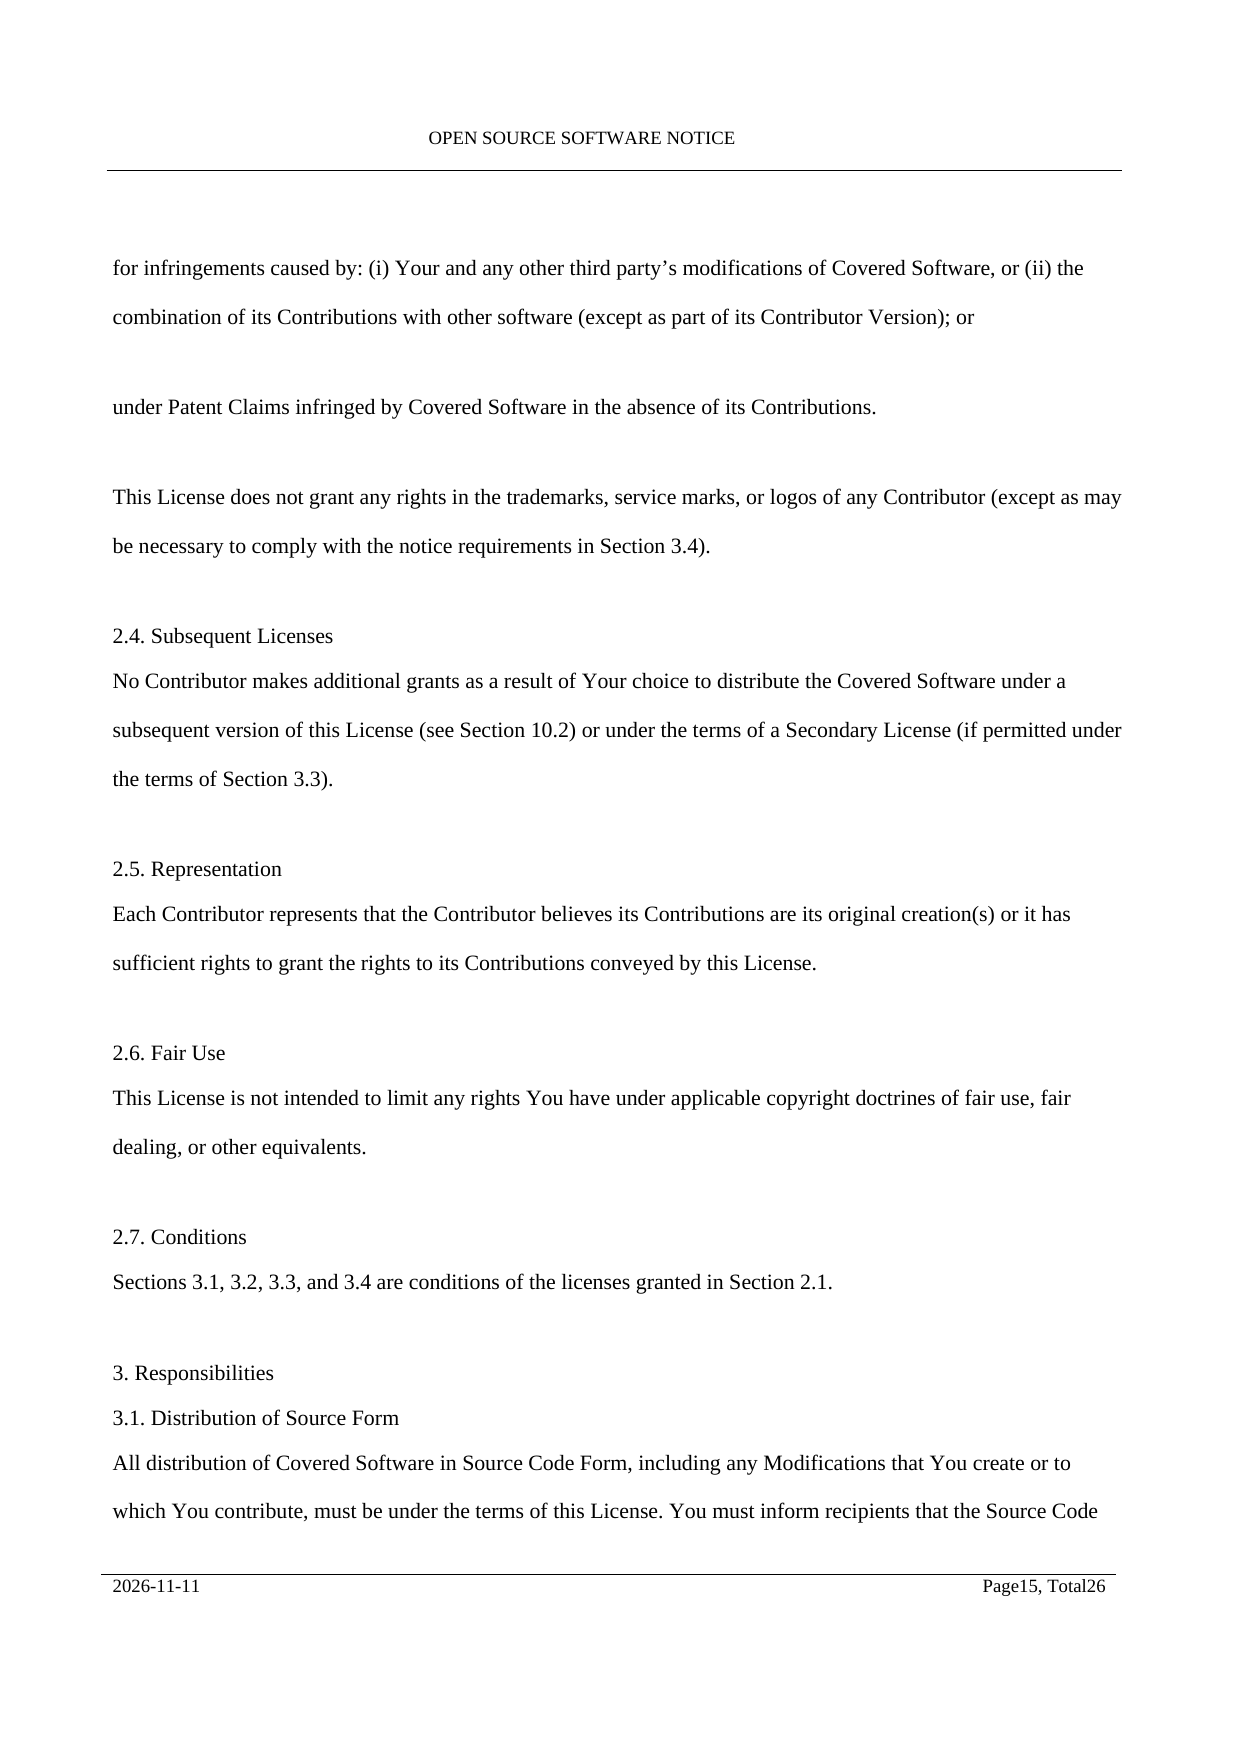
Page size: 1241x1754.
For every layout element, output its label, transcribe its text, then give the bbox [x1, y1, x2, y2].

text under Patent Claims infringed by Covered Software in the absence of its Contributions. [112, 390, 1128, 423]
text 3.1. Distribution of Source Form [112, 1401, 1128, 1433]
text for infringements caused by: (i) Your and any other third party’s modifications of Covered Software, or (ii) the combination of its Contributions with other software (except as part of its Contributor Version); or [112, 251, 1128, 333]
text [112, 1446, 1128, 1527]
text 2.7. Conditions [112, 1221, 1128, 1253]
text Sections 3.1, 3.2, 3.3, and 3.4 are conditions of the licenses granted in Section 2.1. [112, 1266, 1128, 1298]
text 2.4. Subsequent Licenses [112, 619, 1128, 652]
text This License is not intended to limit any rights You have under applicable copyright doctrines of fair use, fair dealing, or other equivalents. [112, 1082, 1128, 1163]
text 2.6. Fair Use [112, 1036, 1128, 1069]
text 2.5. Representation [112, 852, 1128, 885]
text No Contributor makes additional grants as a result of Your choice to distribute the Covered Software under a subsequent version of this License (see Section 10.2) or under the terms of a Secondary License (if permitted under the terms of Section 3.3). [112, 665, 1128, 795]
text 3. Responsibilities [112, 1356, 1128, 1388]
text Each Contributor represents that the Contributor believes its Contributions are its original creation(s) or it has sufficient rights to grant the rights to its Contributions conveyed by this License. [112, 897, 1128, 979]
text This License does not grant any rights in the trademarks, service marks, or logos of any Contributor (except as may be necessary to comply with the notice requirements in Section 3.4). [112, 481, 1128, 562]
